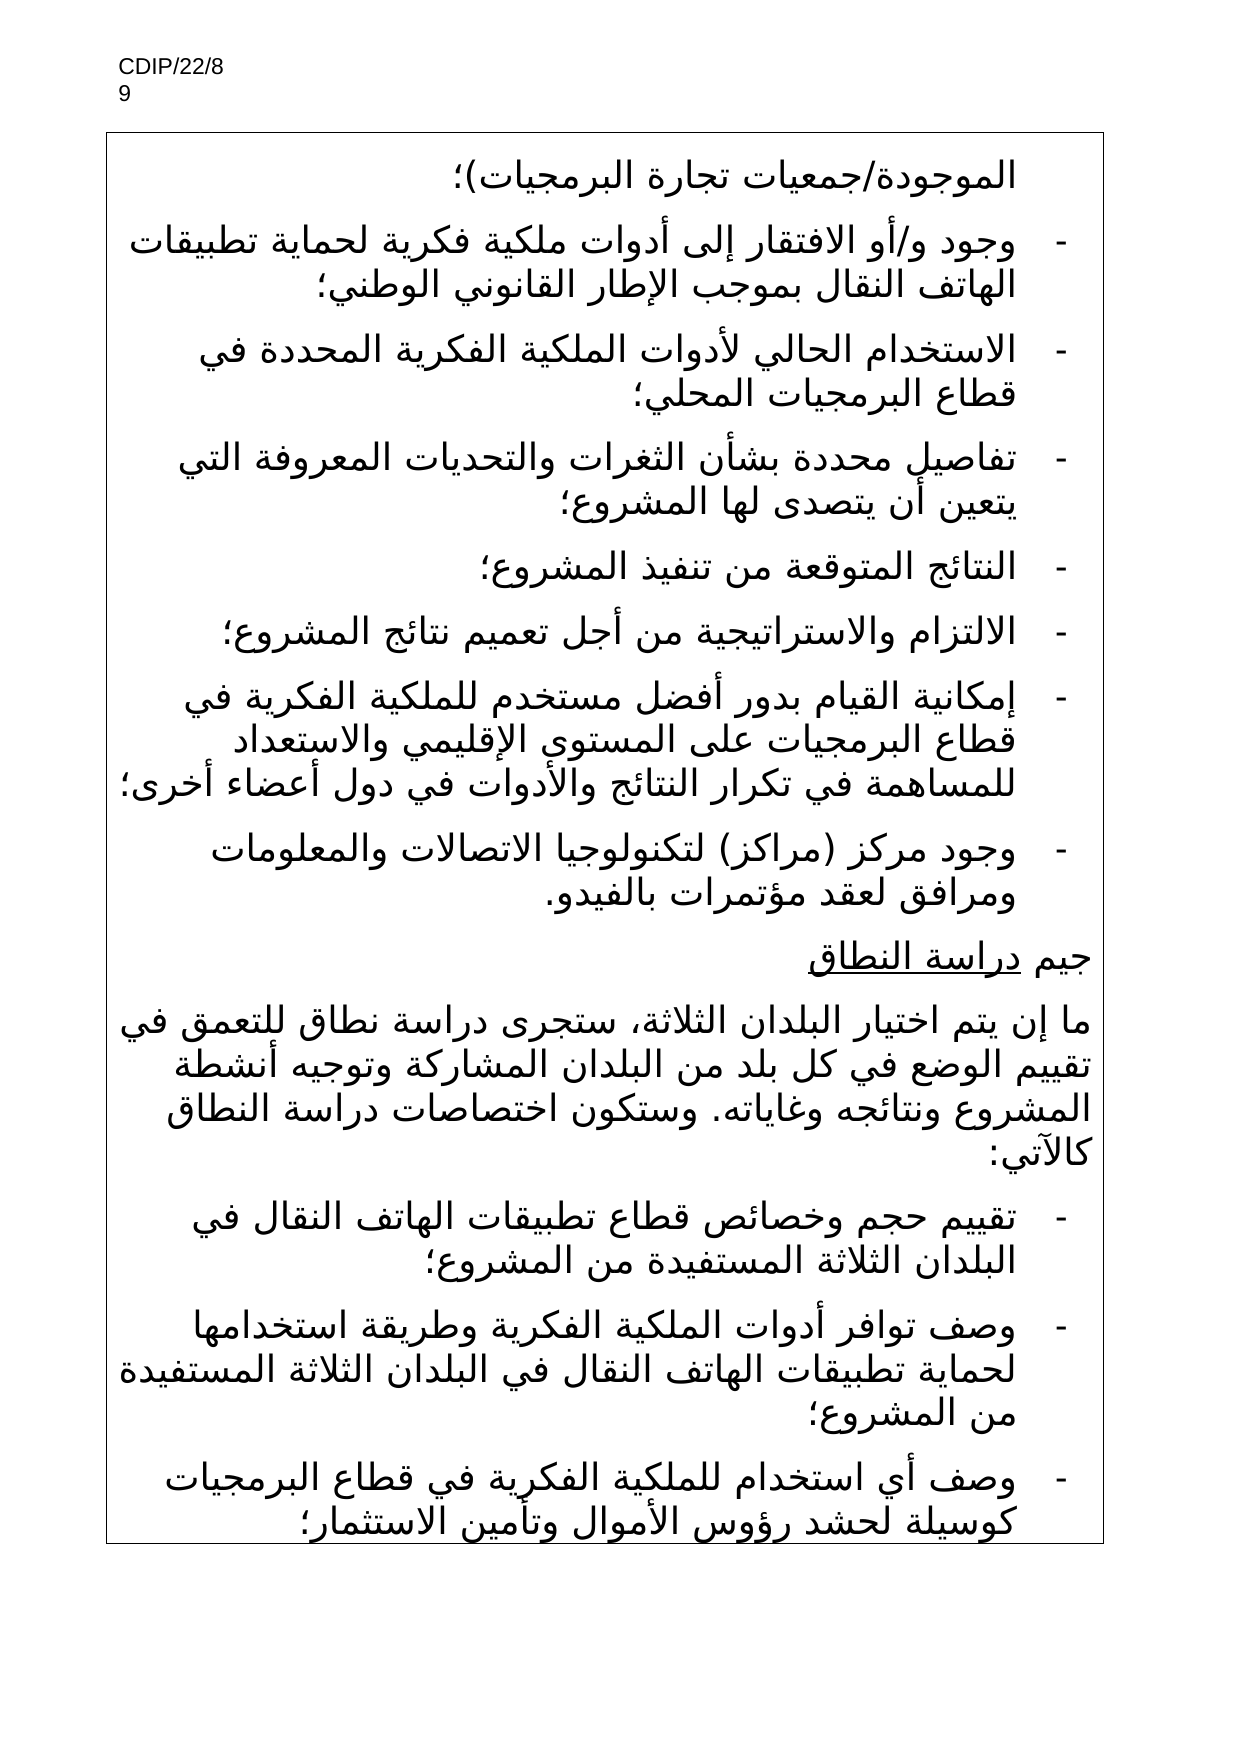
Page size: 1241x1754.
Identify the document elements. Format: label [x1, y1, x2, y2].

table_cell [107, 133, 1103, 1543]
